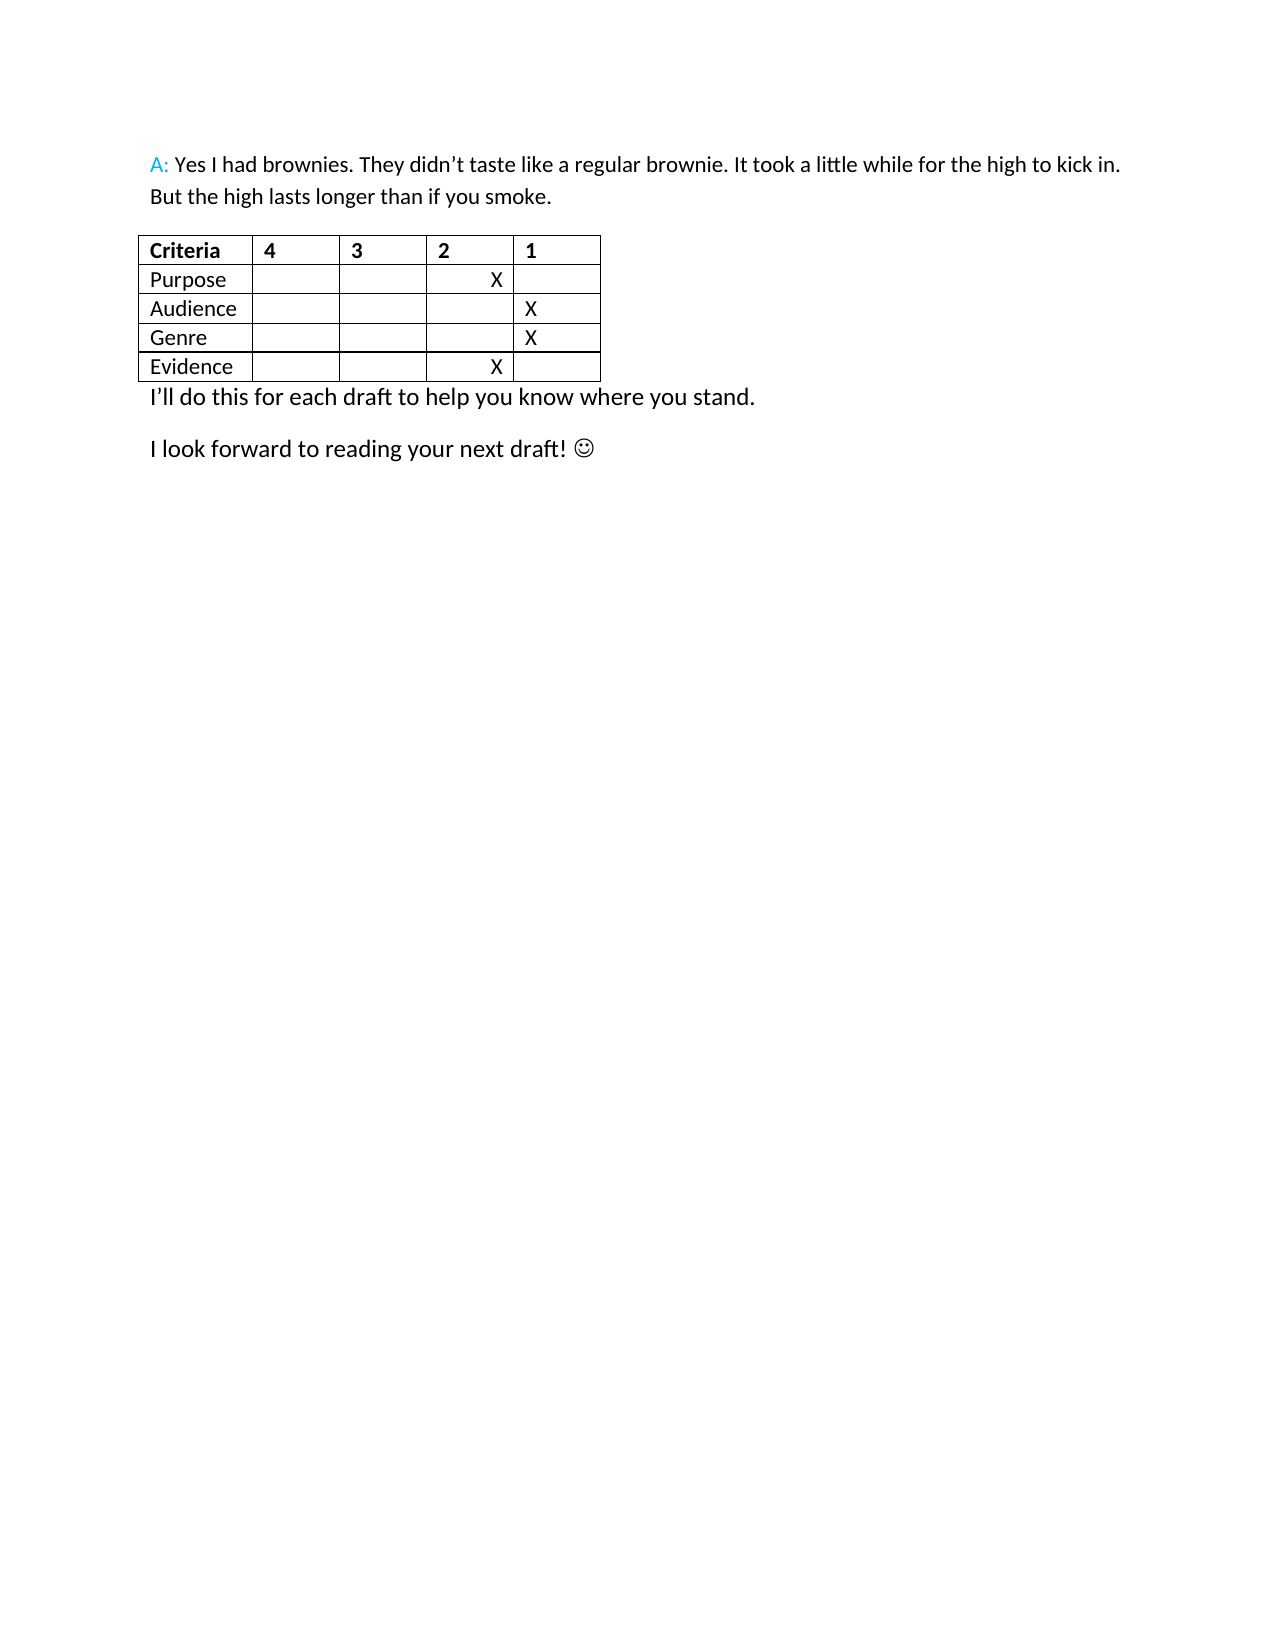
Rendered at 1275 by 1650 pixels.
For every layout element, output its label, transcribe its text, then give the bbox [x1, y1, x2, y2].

table_header 3 [340, 236, 426, 264]
table_cell [253, 265, 339, 293]
table_cell Audience [139, 294, 252, 322]
table_cell [340, 265, 426, 293]
text I’ll do this for each draft to help you know where you stand. [150, 382, 1125, 412]
table_cell [340, 353, 426, 381]
table_cell [253, 324, 339, 351]
table_cell [427, 294, 513, 322]
table_cell Genre [139, 324, 252, 351]
table_cell [340, 294, 426, 322]
table_cell X [514, 294, 600, 322]
table_cell [253, 353, 339, 381]
table_cell X [427, 353, 513, 381]
table_cell [253, 294, 339, 322]
table_cell [427, 324, 513, 351]
table_header 2 [427, 236, 513, 264]
table_cell X [427, 265, 513, 293]
table_cell Purpose [139, 265, 252, 293]
text I look forward to reading your next draft! [150, 433, 1125, 463]
table_header 1 [514, 236, 600, 264]
table_cell Evidence [139, 353, 252, 381]
table_cell [514, 353, 600, 381]
table_cell [514, 265, 600, 293]
table_header 4 [253, 236, 339, 264]
text A: Yes I had brownies. They didn’t taste like a regular brownie. It took a little while for the high to kick in. But the high lasts longer than if you smoke. [150, 150, 1125, 210]
table_header Criteria [139, 236, 252, 264]
table_cell X [514, 324, 600, 351]
table_cell [340, 324, 426, 351]
